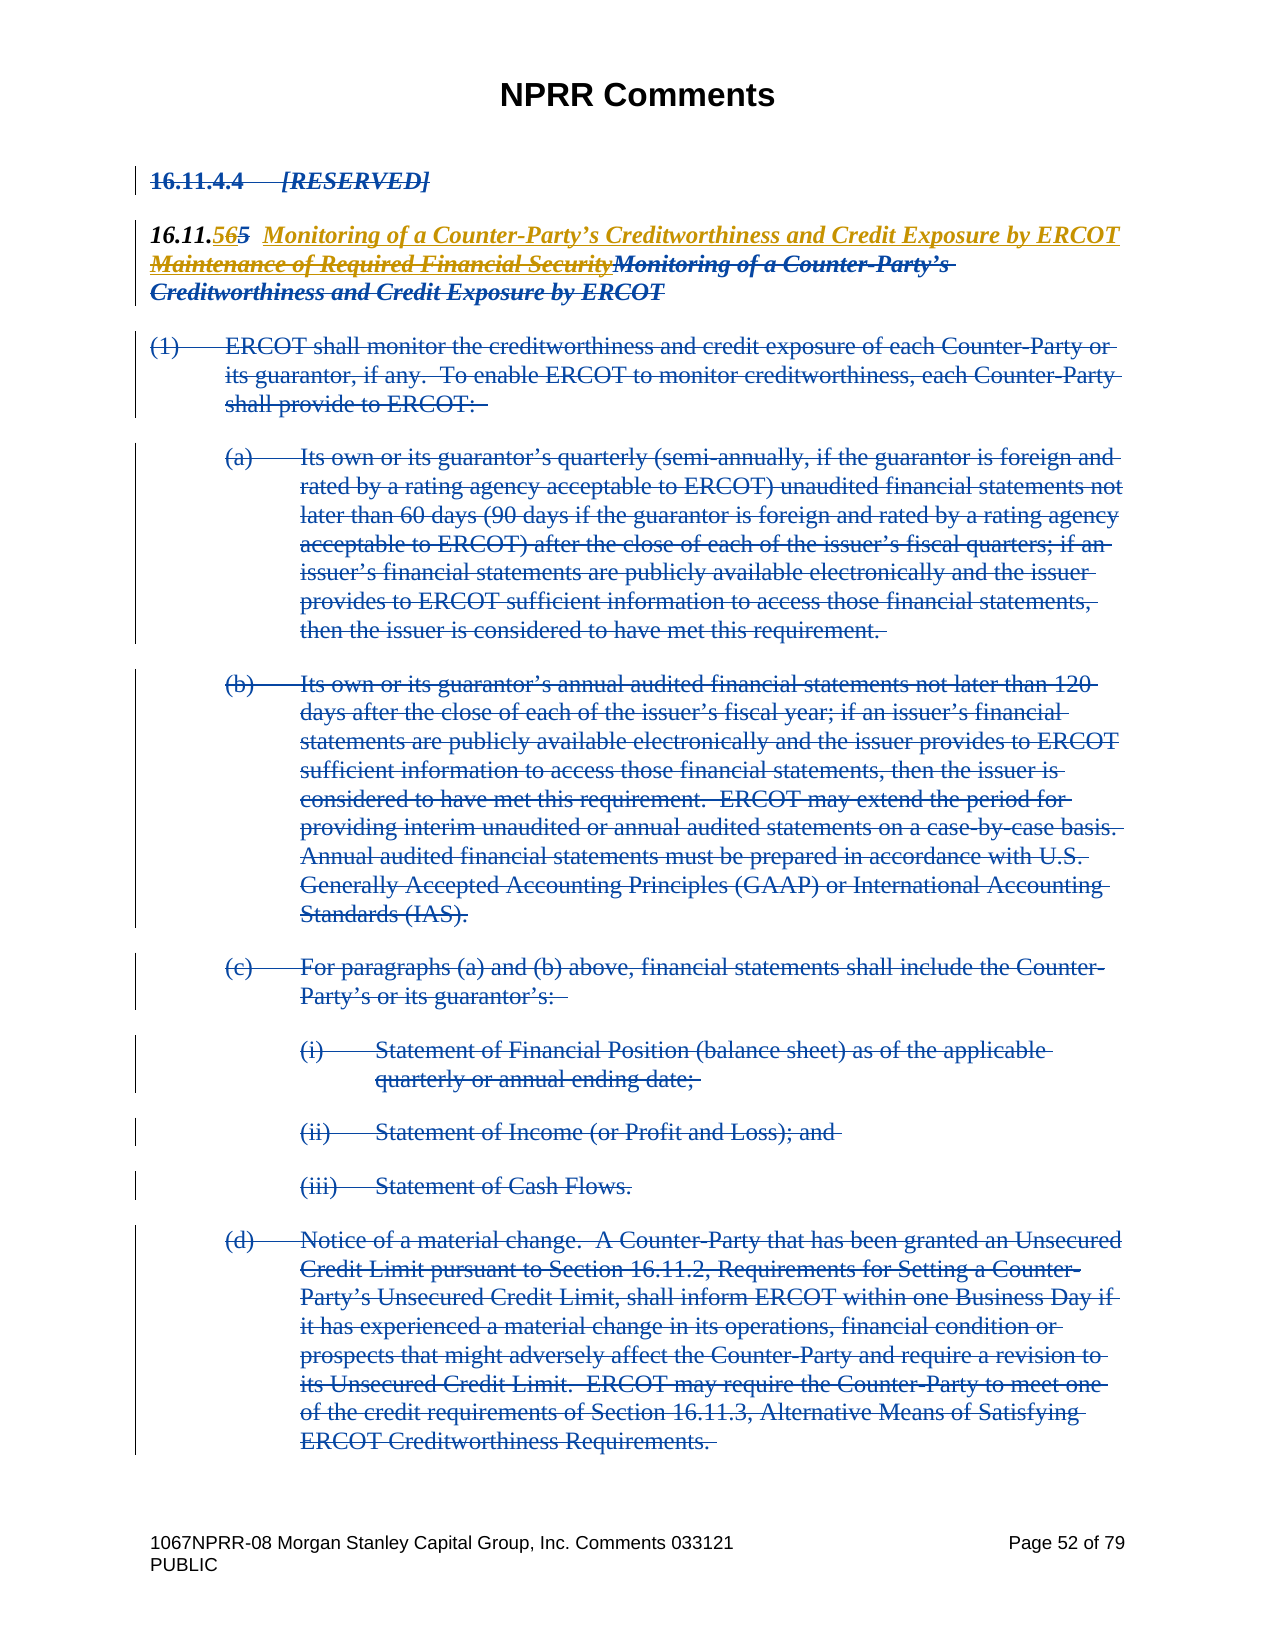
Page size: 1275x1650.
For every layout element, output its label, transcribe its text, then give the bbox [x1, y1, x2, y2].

text 16.11. [150, 220, 1125, 306]
